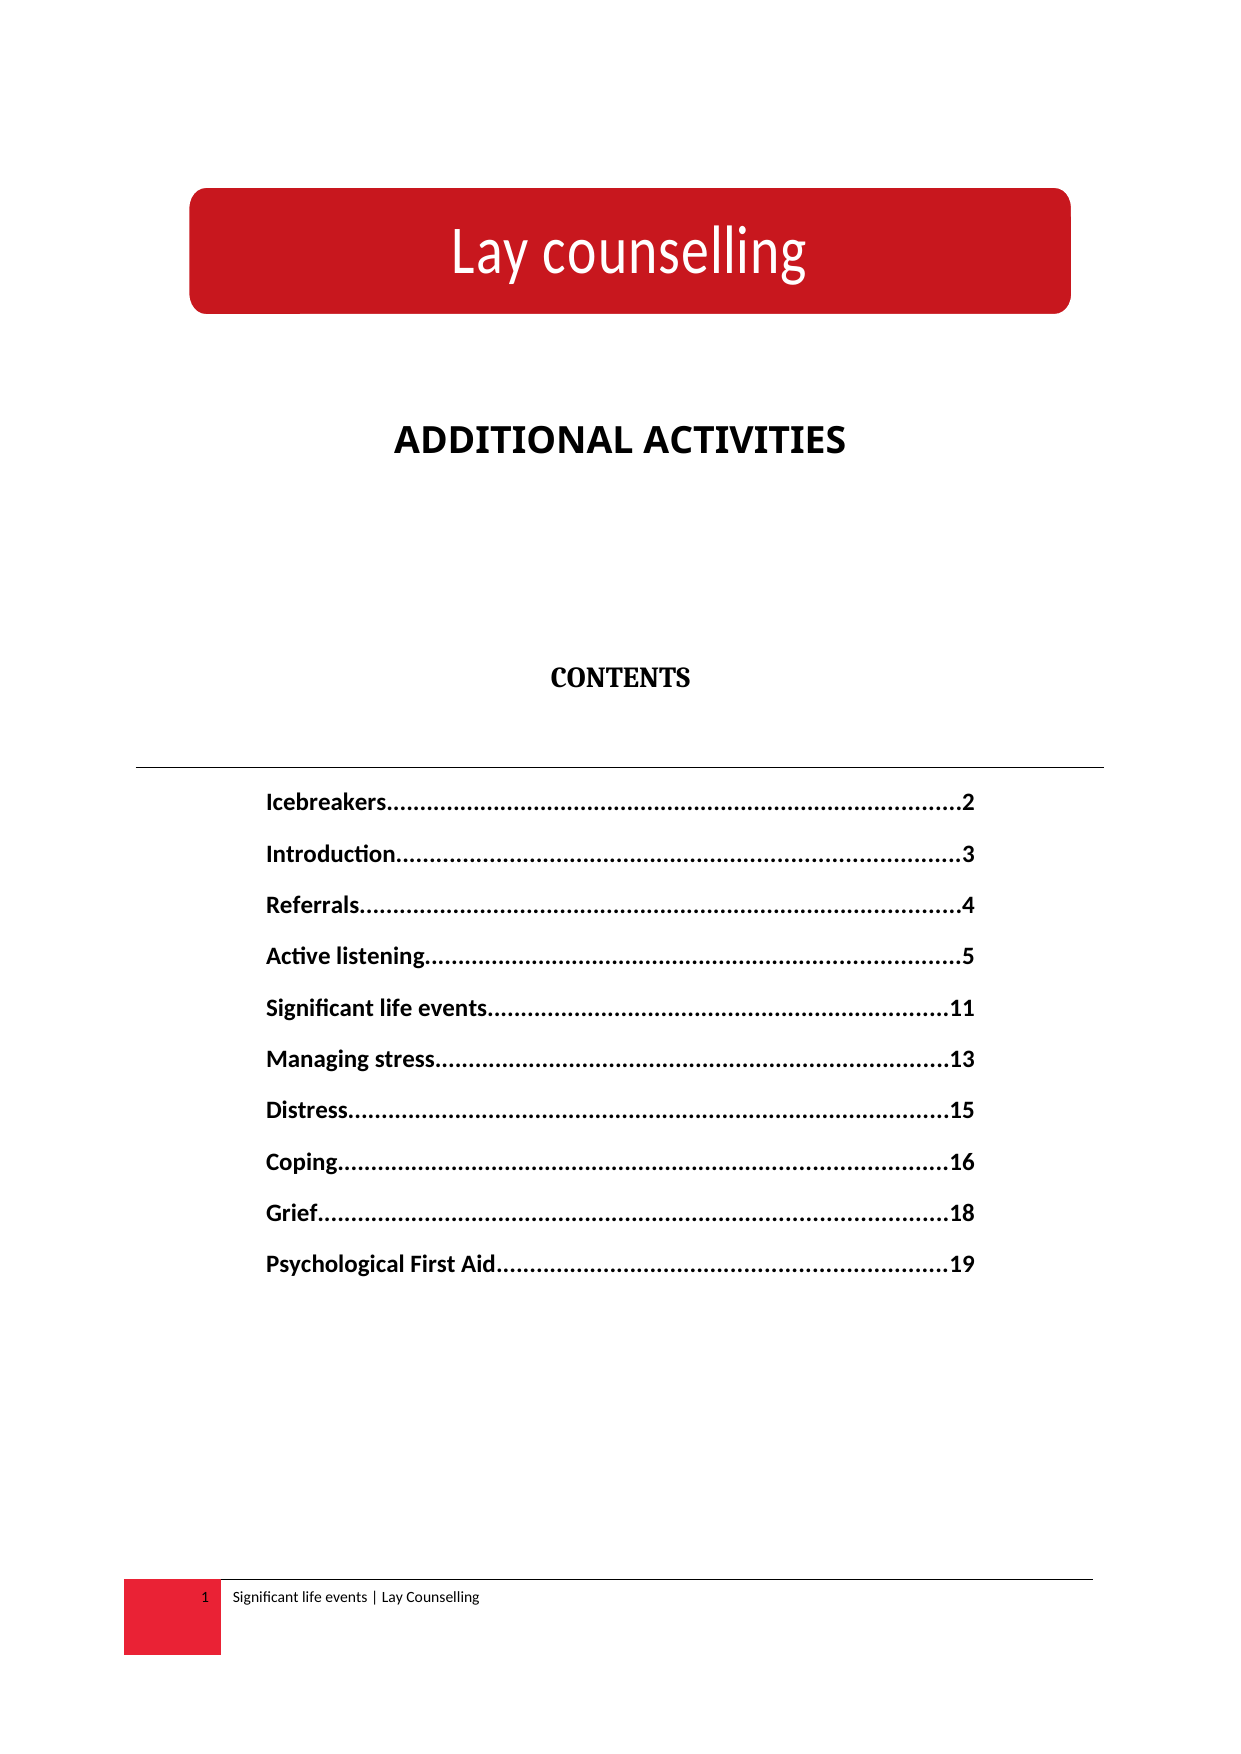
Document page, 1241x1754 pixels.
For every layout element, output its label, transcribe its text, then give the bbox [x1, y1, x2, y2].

subtitle Additional Activities [136, 413, 1104, 464]
